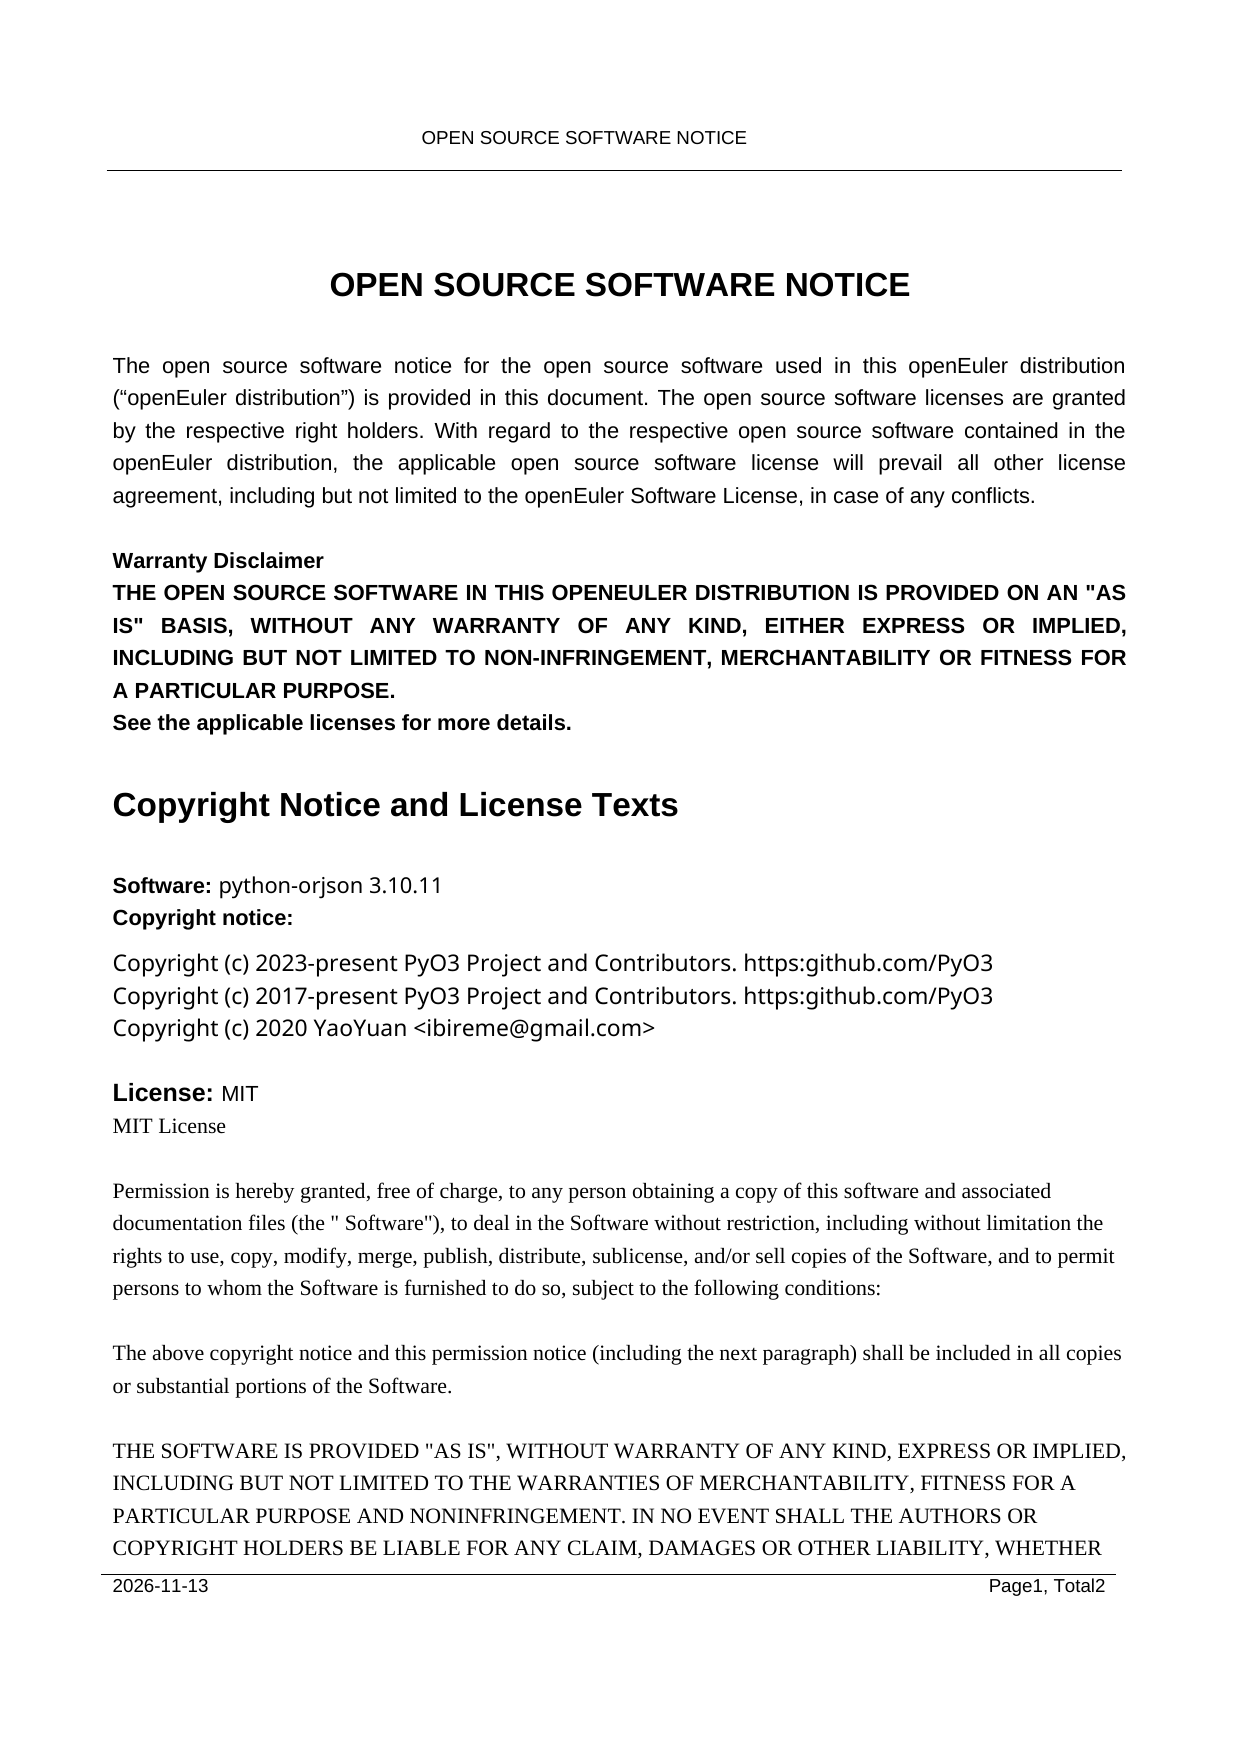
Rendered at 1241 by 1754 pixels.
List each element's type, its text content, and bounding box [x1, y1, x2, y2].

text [112, 1109, 1128, 1564]
text Warranty Disclaimer [112, 544, 1128, 576]
text THE OPEN SOURCE SOFTWARE IN THIS OPENEULER DISTRIBUTION IS PROVIDED ON AN "AS IS" BASIS, WITHOUT ANY WARRANTY OF ANY KIND, EITHER EXPRESS OR IMPLIED, INCLUDING BUT NOT LIMITED TO NON-INFRINGEMENT, MERCHANTABILITY OR FITNESS FOR A PARTICULAR PURPOSE. See the applicable licenses for more details. [112, 576, 1128, 739]
text Copyright (c) 2023-present PyO3 Project and Contributors. https:github.com/PyO3 Copyright (c) 2017-present PyO3 Project and Contributors. https:github.com/PyO3 Copyright (c) 2020 YaoYuan <ibireme@gmail.com> [112, 947, 1128, 1077]
text Copyright Notice and License Texts [112, 771, 1128, 836]
text License: MIT [112, 1077, 1128, 1109]
title Software: python-orjson 3.10.11 [112, 869, 1128, 901]
text Copyright notice: [112, 901, 1128, 934]
text OPEN SOURCE SOFTWARE NOTICE [112, 251, 1128, 316]
text The open source software notice for the open source software used in this openEuler distribution (“openEuler distribution”) is provided in this document. The open source software licenses are granted by the respective right holders. With regard to the respective open source software contained in the openEuler distribution, the applicable open source software license will prevail all other license agreement, including but not limited to the openEuler Software License, in case of any conflicts. [112, 349, 1128, 511]
